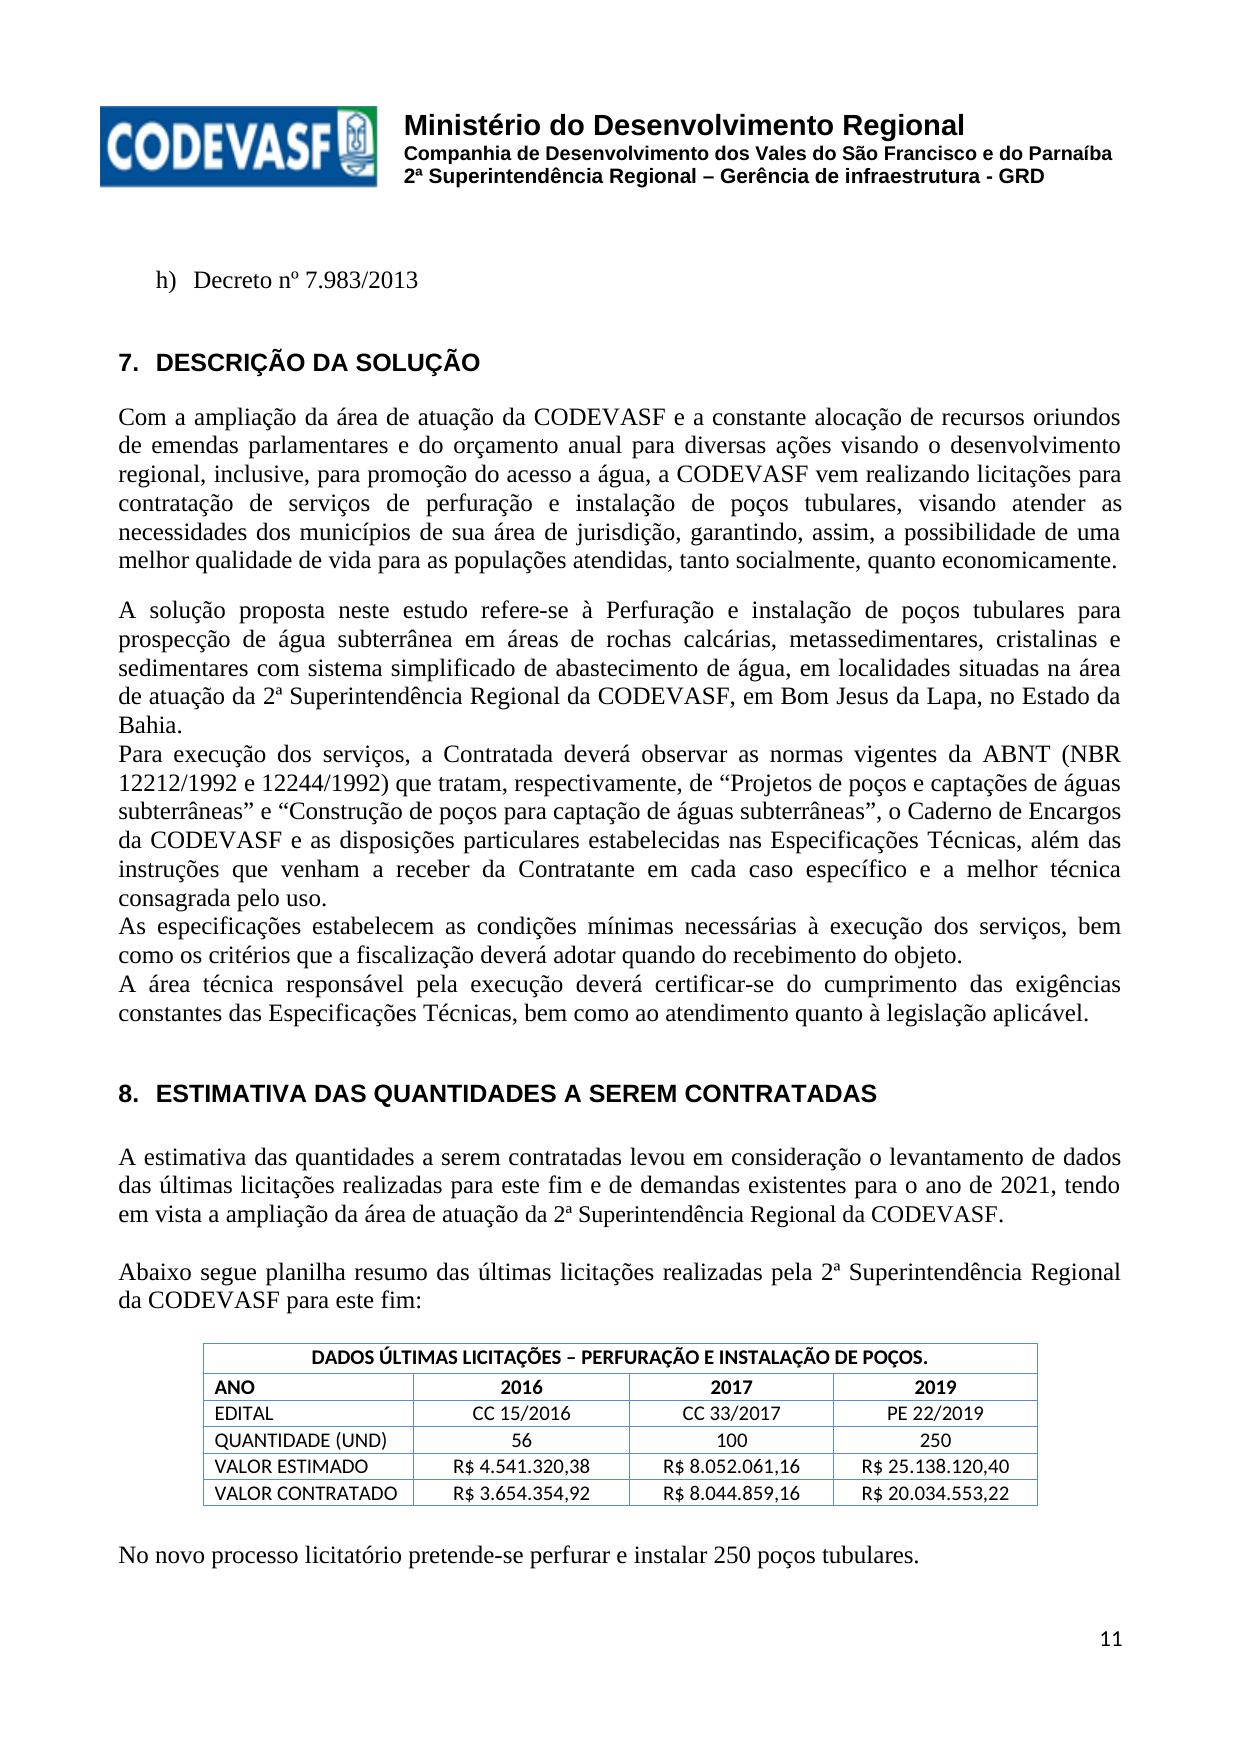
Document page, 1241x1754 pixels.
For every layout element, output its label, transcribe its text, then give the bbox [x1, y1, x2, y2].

text As especificações estabelecem as condições mínimas necessárias à execução dos serviços, bem como os critérios que a fiscalização deverá adotar quando do recebimento do objeto. [118, 911, 1122, 969]
text No novo processo licitatório pretende-se perfurar e instalar 250 poços tubulares. [118, 1540, 1122, 1569]
table_cell 250 [834, 1427, 1037, 1452]
table_cell R$ 25.138.120,40 [834, 1454, 1037, 1479]
text A estimativa das quantidades a serem contratadas levou em consideração o levantamento de dados das últimas licitações realizadas para este fim e de demandas existentes para o ano de 2021, tendo em vista a ampliação da área de atuação da 2ª Superintendência Regional da CODEVASF. [118, 1142, 1122, 1228]
table_cell PE 22/2019 [834, 1401, 1037, 1426]
text A área técnica responsável pela execução deverá certificar-se do cumprimento das exigências constantes das Especificações Técnicas, bem como ao atendimento quanto à legislação aplicável. [118, 969, 1122, 1026]
table_cell 56 [414, 1427, 629, 1452]
picture [100, 106, 378, 190]
table_header DADOS ÚLTIMAS LICITAÇÕES – PERFURAÇÃO E INSTALAÇÃO DE POÇOS. [204, 1344, 1037, 1373]
table_cell 2017 [630, 1374, 833, 1399]
text Abaixo segue planilha resumo das últimas licitações realizadas pela 2ª Superintendência Regional da CODEVASF para este fim: [118, 1257, 1122, 1314]
list Decreto nº 7.983/2013 [156, 266, 1122, 294]
table_cell 2019 [834, 1374, 1037, 1399]
table_cell R$ 4.541.320,38 [414, 1454, 629, 1479]
table_cell 100 [630, 1427, 833, 1452]
table_cell R$ 20.034.553,22 [834, 1480, 1037, 1505]
table_cell VALOR CONTRATADO [204, 1480, 413, 1505]
text Para execução dos serviços, a Contratada deverá observar as normas vigentes da ABNT (NBR 12212/1992 e 12244/1992) que tratam, respectivamente, de “Projetos de poços e captações de águas subterrâneas” e “Construção de poços para captação de águas subterrâneas”, o Caderno de Encargos da CODEVASF e as disposições particulares estabelecidas nas Especificações Técnicas, além das instruções que venham a receber da Contratante em cada caso específico e a melhor técnica consagrada pelo uso. [118, 739, 1122, 911]
table_cell ANO [204, 1374, 413, 1399]
table_cell VALOR ESTIMADO [204, 1454, 413, 1479]
table_cell EDITAL [204, 1401, 413, 1426]
text A solução proposta neste estudo refere-se à Perfuração e instalação de poços tubulares para prospecção de água subterrânea em áreas de rochas calcárias, metassedimentares, cristalinas e sedimentares com sistema simplificado de abastecimento de água, em localidades situadas na área de atuação da 2ª Superintendência Regional da CODEVASF, em Bom Jesus da Lapa, no Estado da Bahia. [118, 595, 1122, 739]
table_cell CC 33/2017 [630, 1401, 833, 1426]
table_cell R$ 8.052.061,16 [630, 1454, 833, 1479]
table_cell R$ 8.044.859,16 [630, 1480, 833, 1505]
table_cell R$ 3.654.354,92 [414, 1480, 629, 1505]
table_cell CC 15/2016 [414, 1401, 629, 1426]
table_cell 2016 [414, 1374, 629, 1399]
text Com a ampliação da área de atuação da CODEVASF e a constante alocação de recursos oriundos de emendas parlamentares e do orçamento anual para diversas ações visando o desenvolvimento regional, inclusive, para promoção do acesso a água, a CODEVASF vem realizando licitações para contratação de serviços de perfuração e instalação de poços tubulares, visando atender as necessidades dos municípios de sua área de jurisdição, garantindo, assim, a possibilidade de uma melhor qualidade de vida para as populações atendidas, tanto socialmente, quanto economicamente. [118, 402, 1122, 574]
subtitle ESTIMATIVA DAS QUANTIDADES A SEREM CONTRATADAS [118, 1079, 1122, 1108]
table_cell QUANTIDADE (UND) [204, 1427, 413, 1452]
subtitle DESCRIÇÃO DA SOLUÇÃO [118, 348, 1122, 377]
